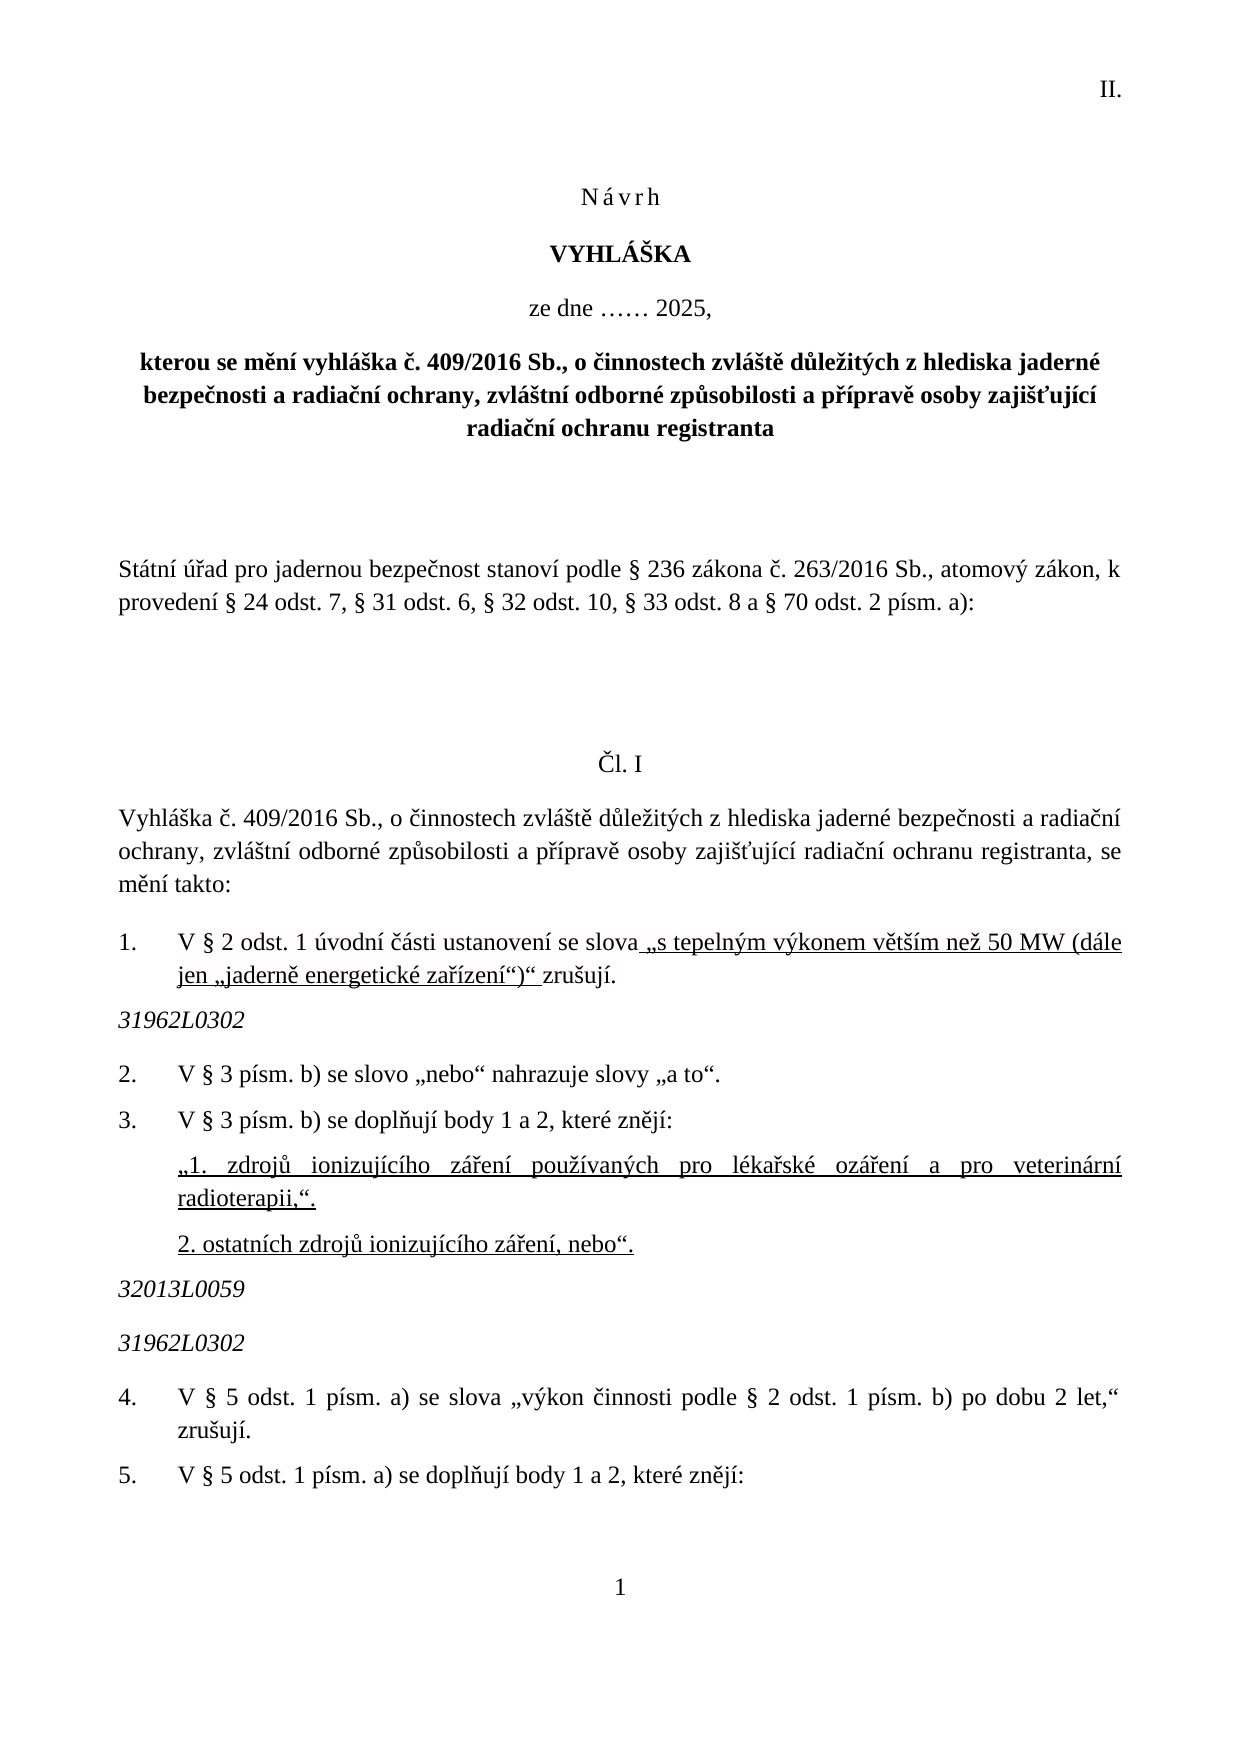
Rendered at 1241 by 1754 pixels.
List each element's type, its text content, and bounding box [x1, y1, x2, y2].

text V § 5 odst. 1 písm. a) se slova „výkon činnosti podle § 2 odst. 1 písm. b) po dobu 2 let,“ zrušují. [118, 1382, 1122, 1444]
text Návrh [118, 182, 1122, 210]
text Vyhláška č. 409/2016 Sb., o činnostech zvláště důležitých z hlediska jaderné bezpečnosti a radiační ochrany, zvláštní odborné způsobilosti a přípravě osoby zajišťující radiační ochranu registranta, se mění takto: [118, 803, 1122, 898]
text 32013L0059 [118, 1274, 1122, 1303]
list 2. ostatních zdrojů ionizujícího záření, nebo“. [177, 1229, 1122, 1258]
text Státní úřad pro jadernou bezpečnost stanoví podle § 236 zákona č. 263/2016 Sb., atomový zákon, k provedení § 24 odst. 7, § 31 odst. 6, § 32 odst. 10, § 33 odst. 8 a § 70 odst. 2 písm. a): [118, 554, 1122, 616]
text V § 3 písm. b) se slovo „nebo“ nahrazuje slovy „a to“. [118, 1059, 1122, 1088]
text 31962L0302 [118, 1328, 1122, 1357]
text ze dne …… 2025, [118, 293, 1122, 322]
text Čl. I [118, 749, 1122, 778]
text V § 5 odst. 1 písm. a) se doplňují body 1 a 2, které znějí: [118, 1461, 1122, 1489]
text kterou se mění vyhláška č. 409/2016 Sb., o činnostech zvláště důležitých z hlediska jaderné bezpečnosti a radiační ochrany, zvláštní odborné způsobilosti a přípravě osoby zajišťující radiační ochranu registranta [118, 347, 1122, 442]
text VYHLÁŠKA [118, 239, 1122, 268]
text 31962L0302 [118, 1005, 1122, 1034]
list „1. zdrojů ionizujícího záření používaných pro lékařské ozáření a pro veterinární radioterapii,“. [177, 1150, 1122, 1175]
list „1. zdrojů ionizujícího záření používaných pro lékařské ozáření a pro veterinární radioterapii,“. [177, 1176, 1122, 1212]
text V § 3 písm. b) se doplňují body 1 a 2, které znějí: [118, 1105, 1122, 1133]
text V § 2 odst. 1 úvodní části ustanovení se slova „s tepelným výkonem větším než 50 MW (dále jen „jaderně energetické zařízení“)“ zrušují. [118, 927, 1122, 989]
